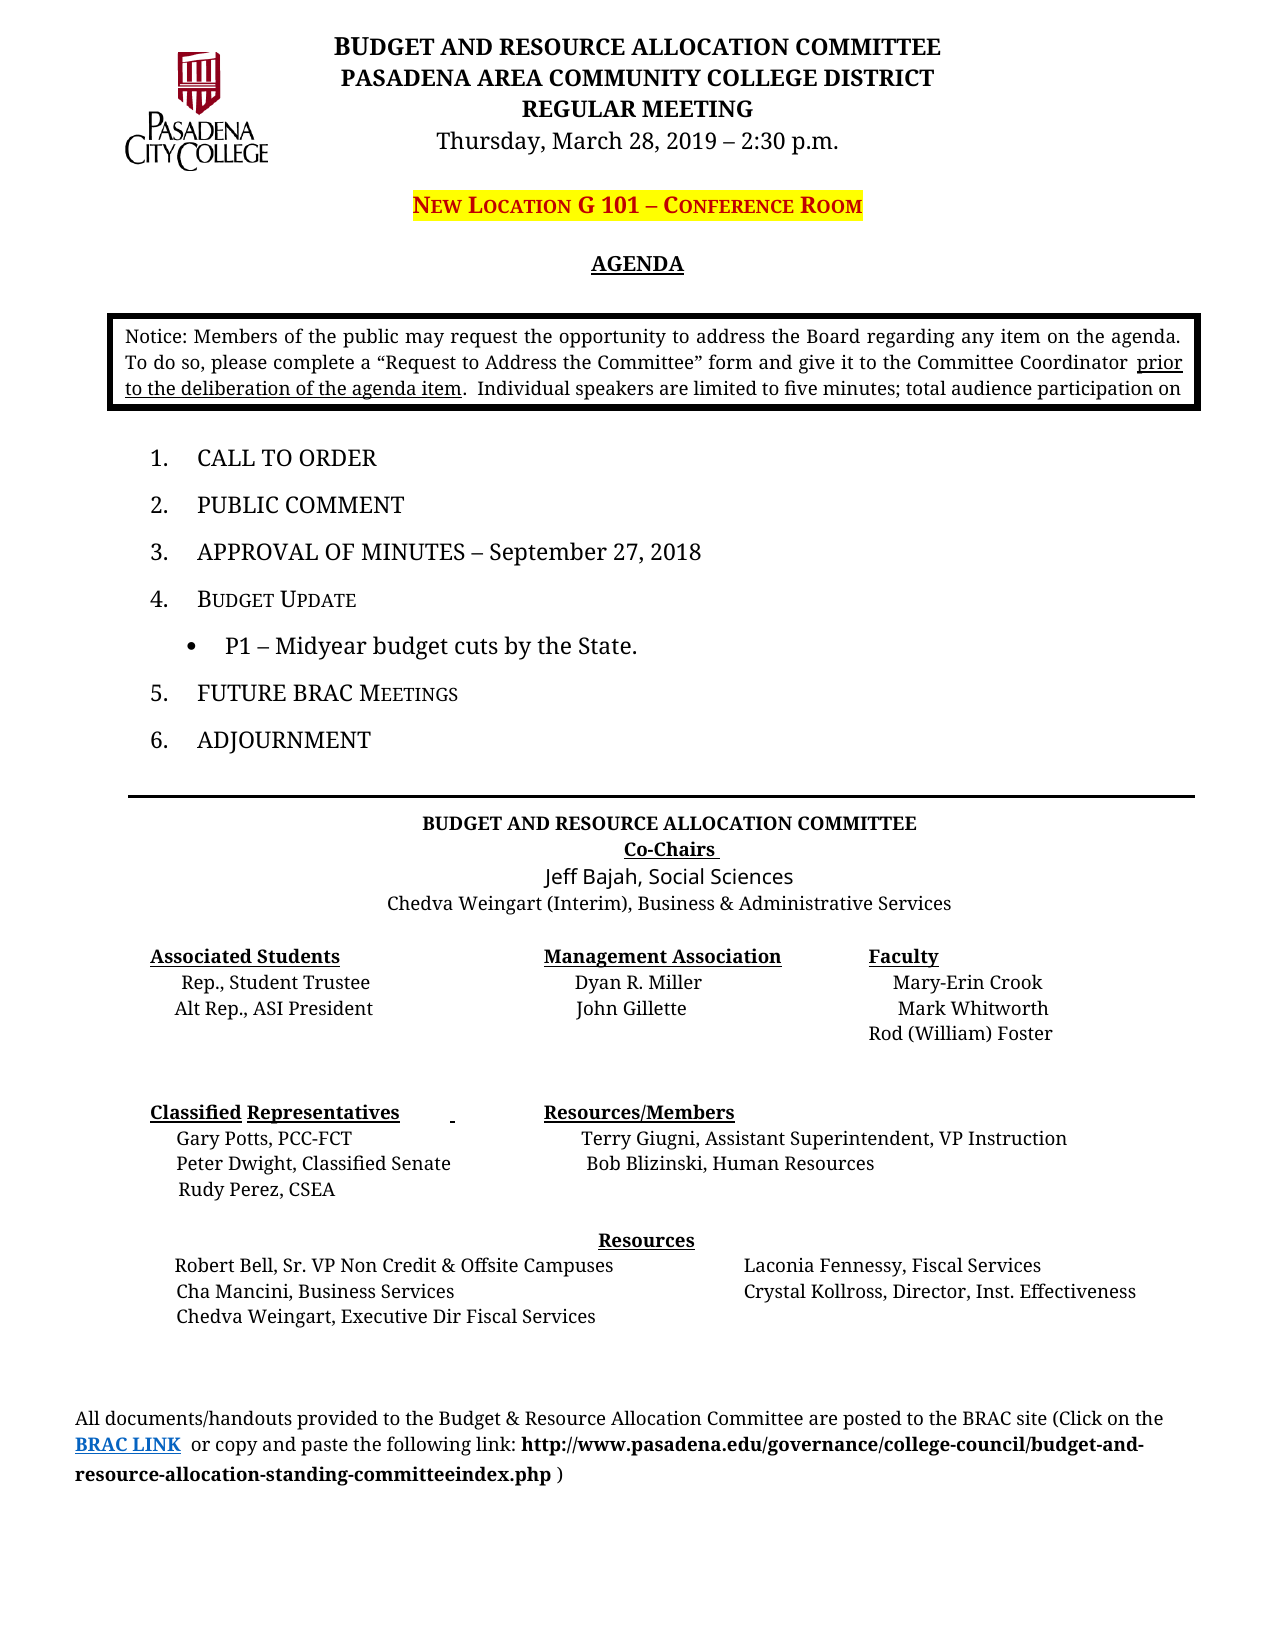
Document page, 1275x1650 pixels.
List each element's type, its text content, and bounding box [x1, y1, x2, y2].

list APPROVAL OF MINUTES – September 27, 2018 [150, 536, 1200, 567]
table_cell Management Association Dyan R. Miller John Gillette [533, 944, 857, 1099]
title PASADENA AREA COMMUNITY COLLEGE DISTRICT [75, 62, 1200, 93]
table_cell Resources/Members Terry Giugni, Assistant Superintendent, VP Instruction Bob Blizinski, Human Resources [533, 1099, 1200, 1227]
table_cell Laconia Fennessy, Fiscal Services Crystal Kollross, Director, Inst. Effectiveness [706, 1227, 1200, 1406]
list PUBLIC COMMENT [150, 489, 1200, 520]
title New Location G 101 – Conference Room [75, 189, 1200, 221]
text All documents/handouts provided to the Budget & Resource Allocation Committee are posted to the BRAC site (Click on the BRAC LINK or copy and paste the following link: http://www.pasadena.edu/governance/college-council/budget-and-resource-allocation-standing-committeeindex.php ) [75, 1406, 1200, 1488]
title REGULAR MEETING [75, 93, 1200, 125]
table_cell Faculty Mary-Erin Crook Mark Whitworth Rod (William) Foster [857, 944, 1200, 1099]
table_header BUDGET AND RESOURCE ALLOCATION COMMITTEE Co-Chairs Jeff Bajah, Social Sciences Chedva Weingart (Interim), Business & Administrative Services [139, 811, 1200, 944]
list P1 – Midyear budget cuts by the State. [187, 630, 1200, 661]
list FUTURE BRAC Meetings [150, 677, 1200, 708]
table_cell Associated Students Rep., Student Trustee Alt Rep., ASI President [139, 944, 532, 1099]
list ADJOURNMENT [150, 723, 1200, 797]
list Budget Update [150, 583, 1200, 614]
list CALL TO ORDER [150, 442, 1200, 473]
table_cell Resources Robert Bell, Sr. VP Non Credit & Offsite Campuses Cha Mancini, Business Services Chedva Weingart, Executive Dir Fiscal Services [139, 1227, 706, 1406]
text AGENDA [75, 221, 1200, 306]
table_cell Classified Representatives Gary Potts, PCC-FCT Peter Dwight, Classified Senate Rudy Perez, CSEA [139, 1099, 532, 1227]
title Thursday, March 28, 2019 – 2:30 p.m. [75, 125, 1200, 189]
title BUDGET AND RESOURCE ALLOCATION COMMITTEE [75, 28, 1200, 62]
